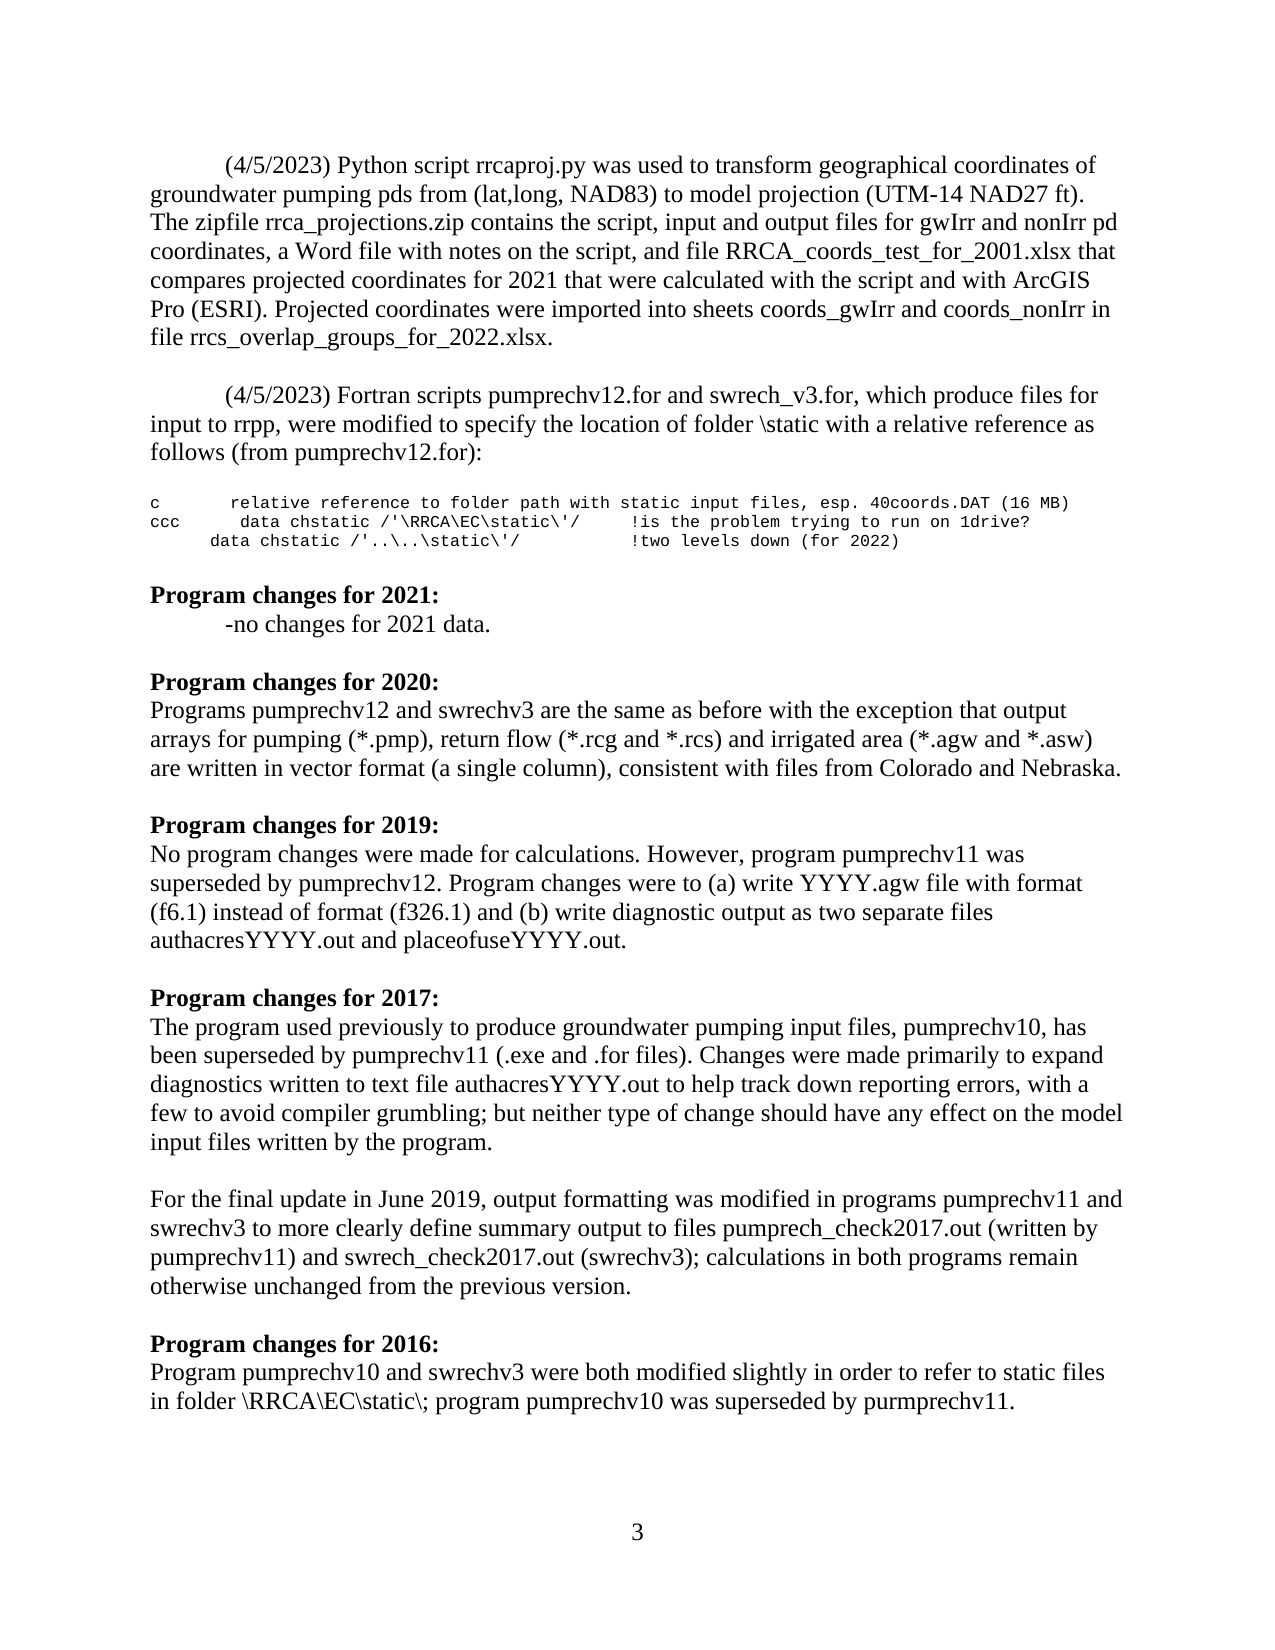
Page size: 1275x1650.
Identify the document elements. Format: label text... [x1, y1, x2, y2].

text -no changes for 2021 data. [150, 609, 1125, 638]
text Program changes for 2019: [150, 810, 1125, 839]
text For the final update in June 2019, output formatting was modified in programs pumprechv11 and swrechv3 to more clearly define summary output to files pumprech_check2017.out (written by pumprechv11) and swrech_check2017.out (swrechv3); calculations in both programs remain otherwise unchanged from the previous version. [150, 1184, 1125, 1299]
text Program changes for 2017: [150, 983, 1125, 1012]
text No program changes were made for calculations. However, program pumprechv11 was superseded by pumprechv12. Program changes were to (a) write YYYY.agw file with format (f6.1) instead of format (f326.1) and (b) write diagnostic output as two separate files authacresYYYY.out and placeofuseYYYY.out. [150, 839, 1125, 954]
text c relative reference to folder path with static input files, esp. 40coords.DAT (16 MB) [150, 495, 1125, 514]
text Program changes for 2021: [150, 580, 1125, 609]
text (4/5/2023) Python script rrcaproj.py was used to transform geographical coordinates of groundwater pumping pds from (lat,long, NAD83) to model projection (UTM-14 NAD27 ft). The zipfile rrca_projections.zip contains the script, input and output files for gwIrr and nonIrr pd coordinates, a Word file with notes on the script, and file RRCA_coords_test_for_2001.xlsx that compares projected coordinates for 2021 that were calculated with the script and with ArcGIS Pro (ESRI). Projected coordinates were imported into sheets coords_gwIrr and coords_nonIrr in file rrcs_overlap_groups_for_2022.xlsx. [150, 150, 1125, 351]
text ccc data chstatic /'\RRCA\EC\static\'/ !is the problem trying to run on 1drive? [150, 514, 1125, 533]
text Program pumprechv10 and swrechv3 were both modified slightly in order to refer to static files in folder \RRCA\EC\static\; program pumprechv10 was superseded by purmprechv11. [150, 1357, 1125, 1415]
text data chstatic /'..\..\static\'/ !two levels down (for 2022) [150, 533, 1125, 552]
text The program used previously to produce groundwater pumping input files, pumprechv10, has been superseded by pumprechv11 (.exe and .for files). Changes were made primarily to expand diagnostics written to text file authacresYYYY.out to help track down reporting errors, with a few to avoid compiler grumbling; but neither type of change should have any effect on the model input files written by the program. [150, 1012, 1125, 1155]
text Program changes for 2016: [150, 1329, 1125, 1357]
text Programs pumprechv12 and swrechv3 are the same as before with the exception that output arrays for pumping (*.pmp), return flow (*.rcg and *.rcs) and irrigated area (*.agw and *.asw) are written in vector format (a single column), consistent with files from Colorado and Nebraska. [150, 695, 1125, 782]
text Program changes for 2020: [150, 667, 1125, 695]
text (4/5/2023) Fortran scripts pumprechv12.for and swrech_v3.for, which produce files for input to rrpp, were modified to specify the location of folder \static with a relative reference as follows (from pumprechv12.for): [150, 380, 1125, 466]
